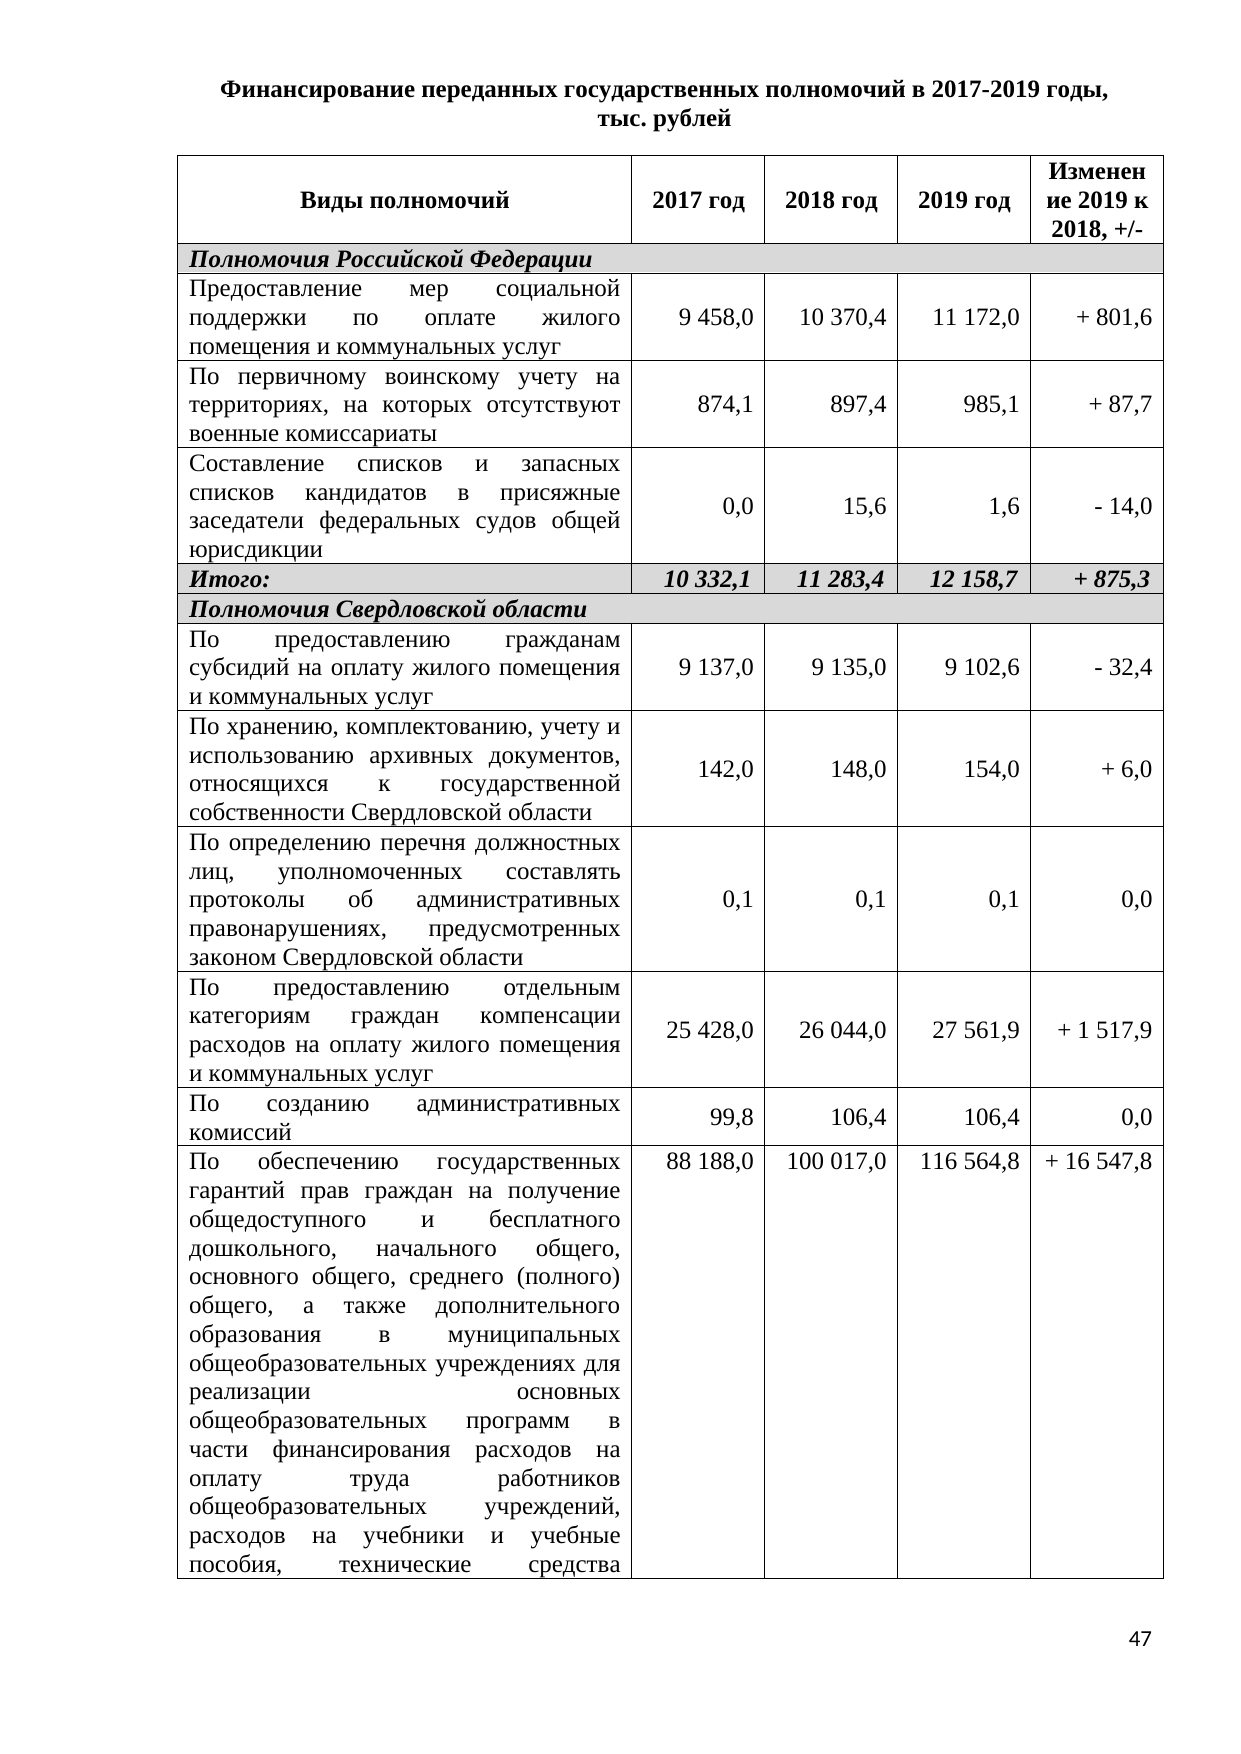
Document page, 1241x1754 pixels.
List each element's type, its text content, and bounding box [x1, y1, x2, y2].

table_cell 0,1 [632, 827, 764, 971]
table_cell 26 044,0 [765, 972, 897, 1087]
table_cell 116 564,8 [898, 1146, 1030, 1578]
table_cell - 32,4 [1031, 624, 1163, 710]
table_cell 10 370,4 [765, 274, 897, 360]
table_cell 100 017,0 [765, 1146, 897, 1578]
table_cell Полномочия Свердловской области [178, 594, 1163, 623]
table_cell Предоставление мер социальной поддержки по оплате жилого помещения и коммунальных услуг [178, 274, 631, 360]
table_cell 15,6 [765, 448, 897, 563]
table_cell 897,4 [765, 361, 897, 447]
table_cell По первичному воинскому учету на территориях, на которых отсутствуют военные комиссариаты [178, 361, 631, 447]
table_cell + 875,3 [1031, 564, 1163, 593]
table_cell 1,6 [898, 448, 1030, 563]
table_cell - 14,0 [1031, 448, 1163, 563]
text Финансирование переданных государственных полномочий в 2017-2019 годы, тыс. рублей [177, 74, 1152, 131]
table_cell 99,8 [632, 1088, 764, 1145]
table_cell 874,1 [632, 361, 764, 447]
table_header 2018 год [765, 156, 897, 243]
table_cell + 6,0 [1031, 711, 1163, 826]
table_cell 11 172,0 [898, 274, 1030, 360]
table_cell 148,0 [765, 711, 897, 826]
table_cell + 1 517,9 [1031, 972, 1163, 1087]
table_cell Итого: [178, 564, 631, 593]
table_cell 27 561,9 [898, 972, 1030, 1087]
table_cell 142,0 [632, 711, 764, 826]
table_cell 985,1 [898, 361, 1030, 447]
table_cell 25 428,0 [632, 972, 764, 1087]
table_header 2019 год [898, 156, 1030, 243]
table_cell 0,0 [632, 448, 764, 563]
table_cell 106,4 [898, 1088, 1030, 1145]
table_cell По предоставлению отдельным категориям граждан компенсации расходов на оплату жилого помещения и коммунальных услуг [178, 972, 631, 1087]
table_header Изменение 2019 к 2018, +/- [1031, 156, 1163, 243]
table_cell 9 135,0 [765, 624, 897, 710]
table_cell 10 332,1 [632, 564, 764, 593]
table_cell 88 188,0 [632, 1146, 764, 1578]
table_cell 9 137,0 [632, 624, 764, 710]
table_cell 12 158,7 [898, 564, 1030, 593]
table_cell 0,0 [1031, 827, 1163, 971]
table_header 2017 год [632, 156, 764, 243]
table_cell + 16 547,8 [1031, 1146, 1163, 1578]
table_cell 0,1 [898, 827, 1030, 971]
table_cell По предоставлению гражданам субсидий на оплату жилого помещения и коммунальных услуг [178, 624, 631, 710]
table_cell 0,0 [1031, 1088, 1163, 1145]
table_cell По хранению, комплектованию, учету и использованию архивных документов, относящихся к государственной собственности Свердловской области [178, 711, 631, 826]
table_cell 106,4 [765, 1088, 897, 1145]
table_header Виды полномочий [178, 156, 631, 243]
table_cell + 87,7 [1031, 361, 1163, 447]
table_cell 154,0 [898, 711, 1030, 826]
table_cell + 801,6 [1031, 274, 1163, 360]
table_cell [178, 1146, 631, 1578]
table_cell 9 102,6 [898, 624, 1030, 710]
table_cell 9 458,0 [632, 274, 764, 360]
table_cell Составление списков и запасных списков кандидатов в присяжные заседатели федеральных судов общей юрисдикции [178, 448, 631, 563]
table_cell По созданию административных комиссий [178, 1088, 631, 1145]
table_cell По определению перечня должностных лиц, уполномоченных составлять протоколы об административных правонарушениях, предусмотренных законом Свердловской области [178, 827, 631, 971]
table_cell Полномочия Российской Федерации [178, 244, 1163, 272]
table_cell 11 283,4 [765, 564, 897, 593]
table_cell 0,1 [765, 827, 897, 971]
